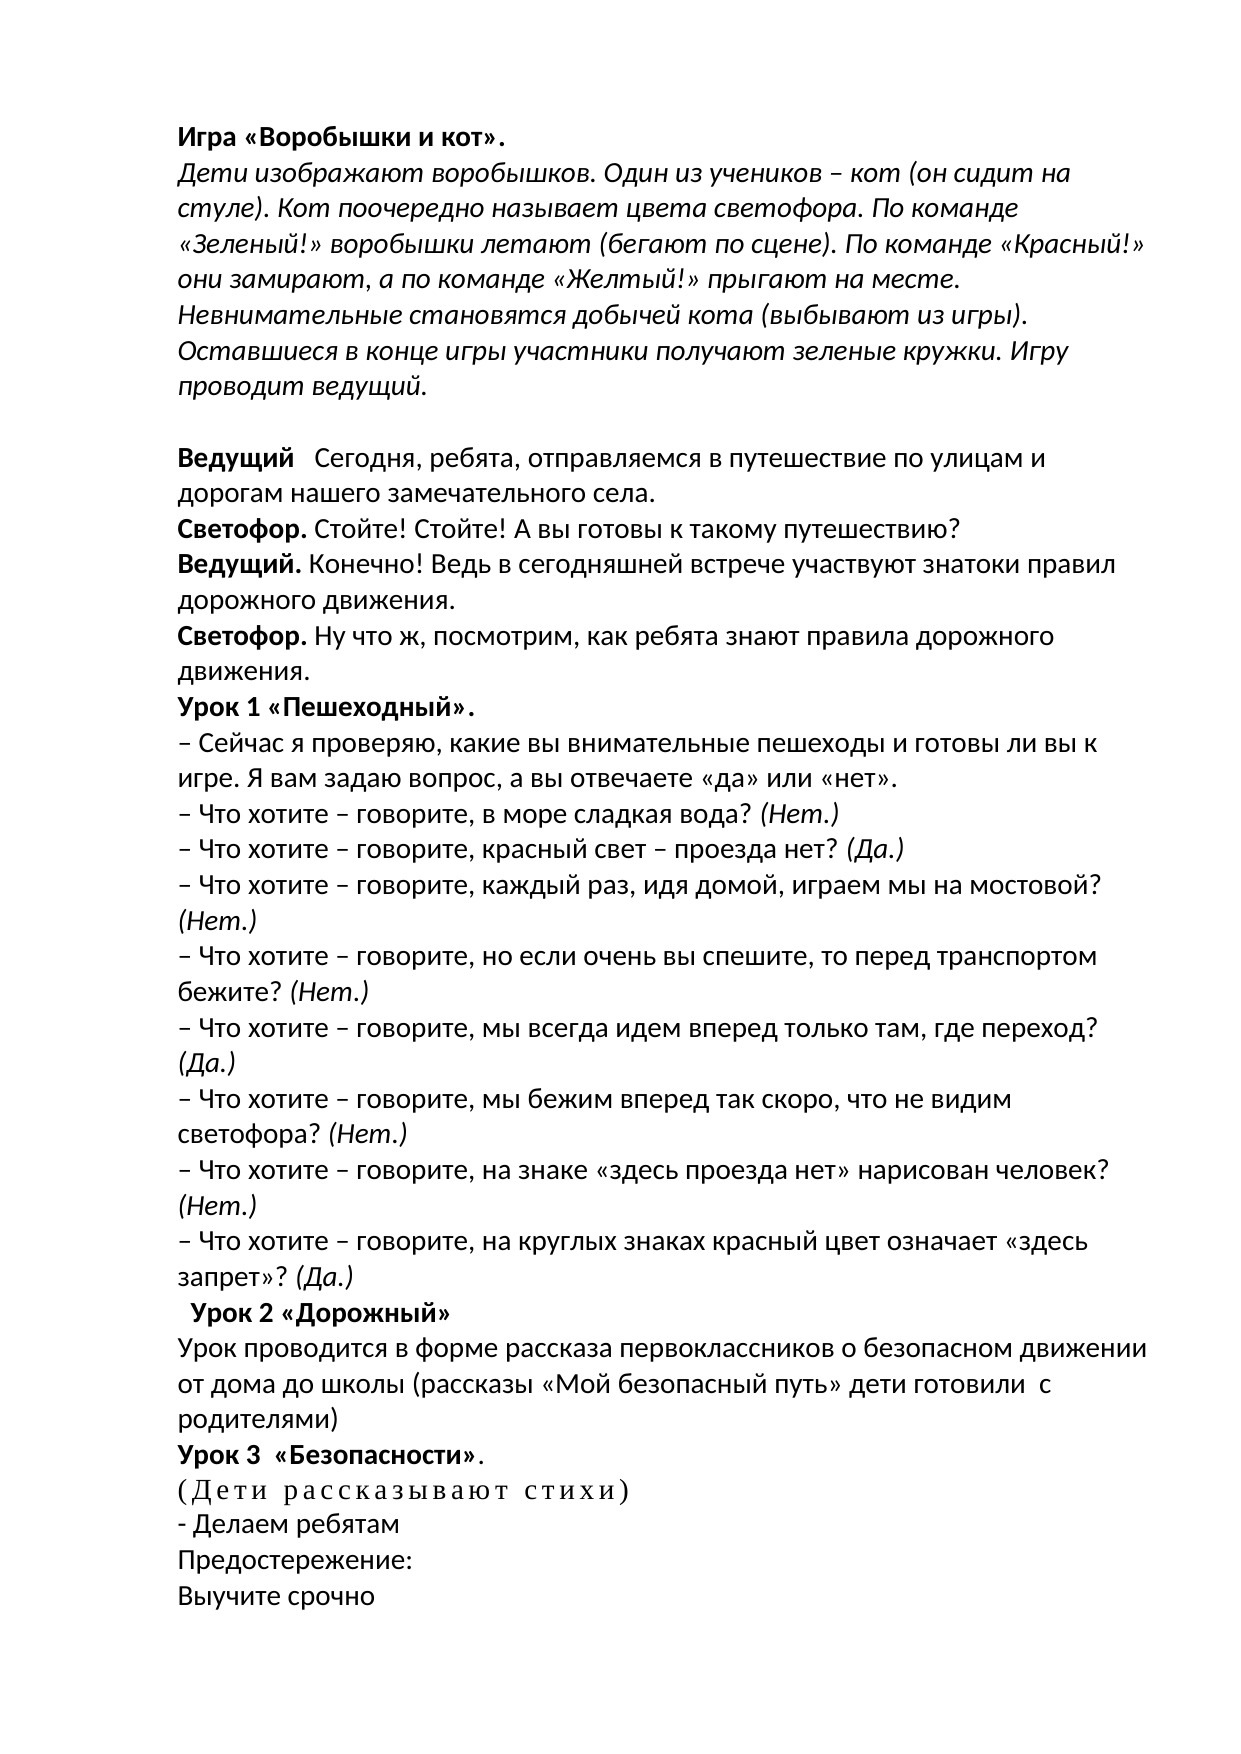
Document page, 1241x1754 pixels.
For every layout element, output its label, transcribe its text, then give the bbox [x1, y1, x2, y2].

text Урок 1 «Пешеходный». [177, 688, 1152, 724]
text Предостережение: [177, 1541, 1152, 1577]
text – Что хотите – говорите, в море сладкая вода? (Нет.) [177, 795, 1152, 831]
text – Что хотите – говорите, на знаке «здесь проезда нет» нарисован человек? (Нет.) [177, 1151, 1152, 1222]
text – Сейчас я проверяю, какие вы внимательные пешеходы и готовы ли вы к игре. Я вам задаю вопрос, а вы отвечаете «да» или «нет». [177, 724, 1152, 795]
text - Делаем ребятам [177, 1505, 1152, 1541]
text – Что хотите – говорите, но если очень вы спешите, то перед транспортом бежите? (Нет.) [177, 937, 1152, 1009]
text Игра «Воробышки и кот». [177, 118, 1152, 154]
text Дети изображают воробышков. Один из учеников – кот (он сидит на стуле). Кот поочередно называет цвета светофора. По команде «Зеленый!» воробышки летают (бегают по сцене). По команде «Красный!» они замирают, а по команде «Желтый!» прыгают на месте. Невнимательные становятся добычей кота (выбывают из игры). Оставшиеся в конце игры участники получают зеленые кружки. Игру проводит ведущий. [177, 154, 1152, 403]
text Светофор. Стойте! Стойте! А вы готовы к такому путешествию? [177, 510, 1152, 546]
text Урок 3 «Безопасности». [177, 1436, 1152, 1472]
text Выучите срочно [177, 1577, 1152, 1612]
text – Что хотите – говорите, каждый раз, идя домой, играем мы на мостовой? (Нет.) [177, 866, 1152, 937]
text – Что хотите – говорите, красный свет – проезда нет? (Да.) [177, 831, 1152, 866]
text (Дети рассказывают стихи) [177, 1472, 1152, 1505]
text Светофор. Ну что ж, посмотрим, как ребята знают правила дорожного движения. [177, 617, 1152, 688]
text Ведущий Сегодня, ребята, отправляемся в путешествие по улицам и дорогам нашего замечательного села. [177, 439, 1152, 510]
text Ведущий. Конечно! Ведь в сегодняшней встрече участвуют знатоки правил дорожного движения. [177, 546, 1152, 617]
text – Что хотите – говорите, на круглых знаках красный цвет означает «здесь запрет»? (Да.) [177, 1222, 1152, 1294]
text – Что хотите – говорите, мы всегда идем вперед только там, где переход? (Да.) [177, 1009, 1152, 1080]
text – Что хотите – говорите, мы бежим вперед так скоро, что не видим светофора? (Нет.) [177, 1080, 1152, 1151]
text Урок проводится в форме рассказа первоклассников о безопасном движении от дома до школы (рассказы «Мой безопасный путь» дети готовили с родителями) [177, 1329, 1152, 1436]
text Урок 2 «Дорожный» [177, 1294, 1152, 1329]
